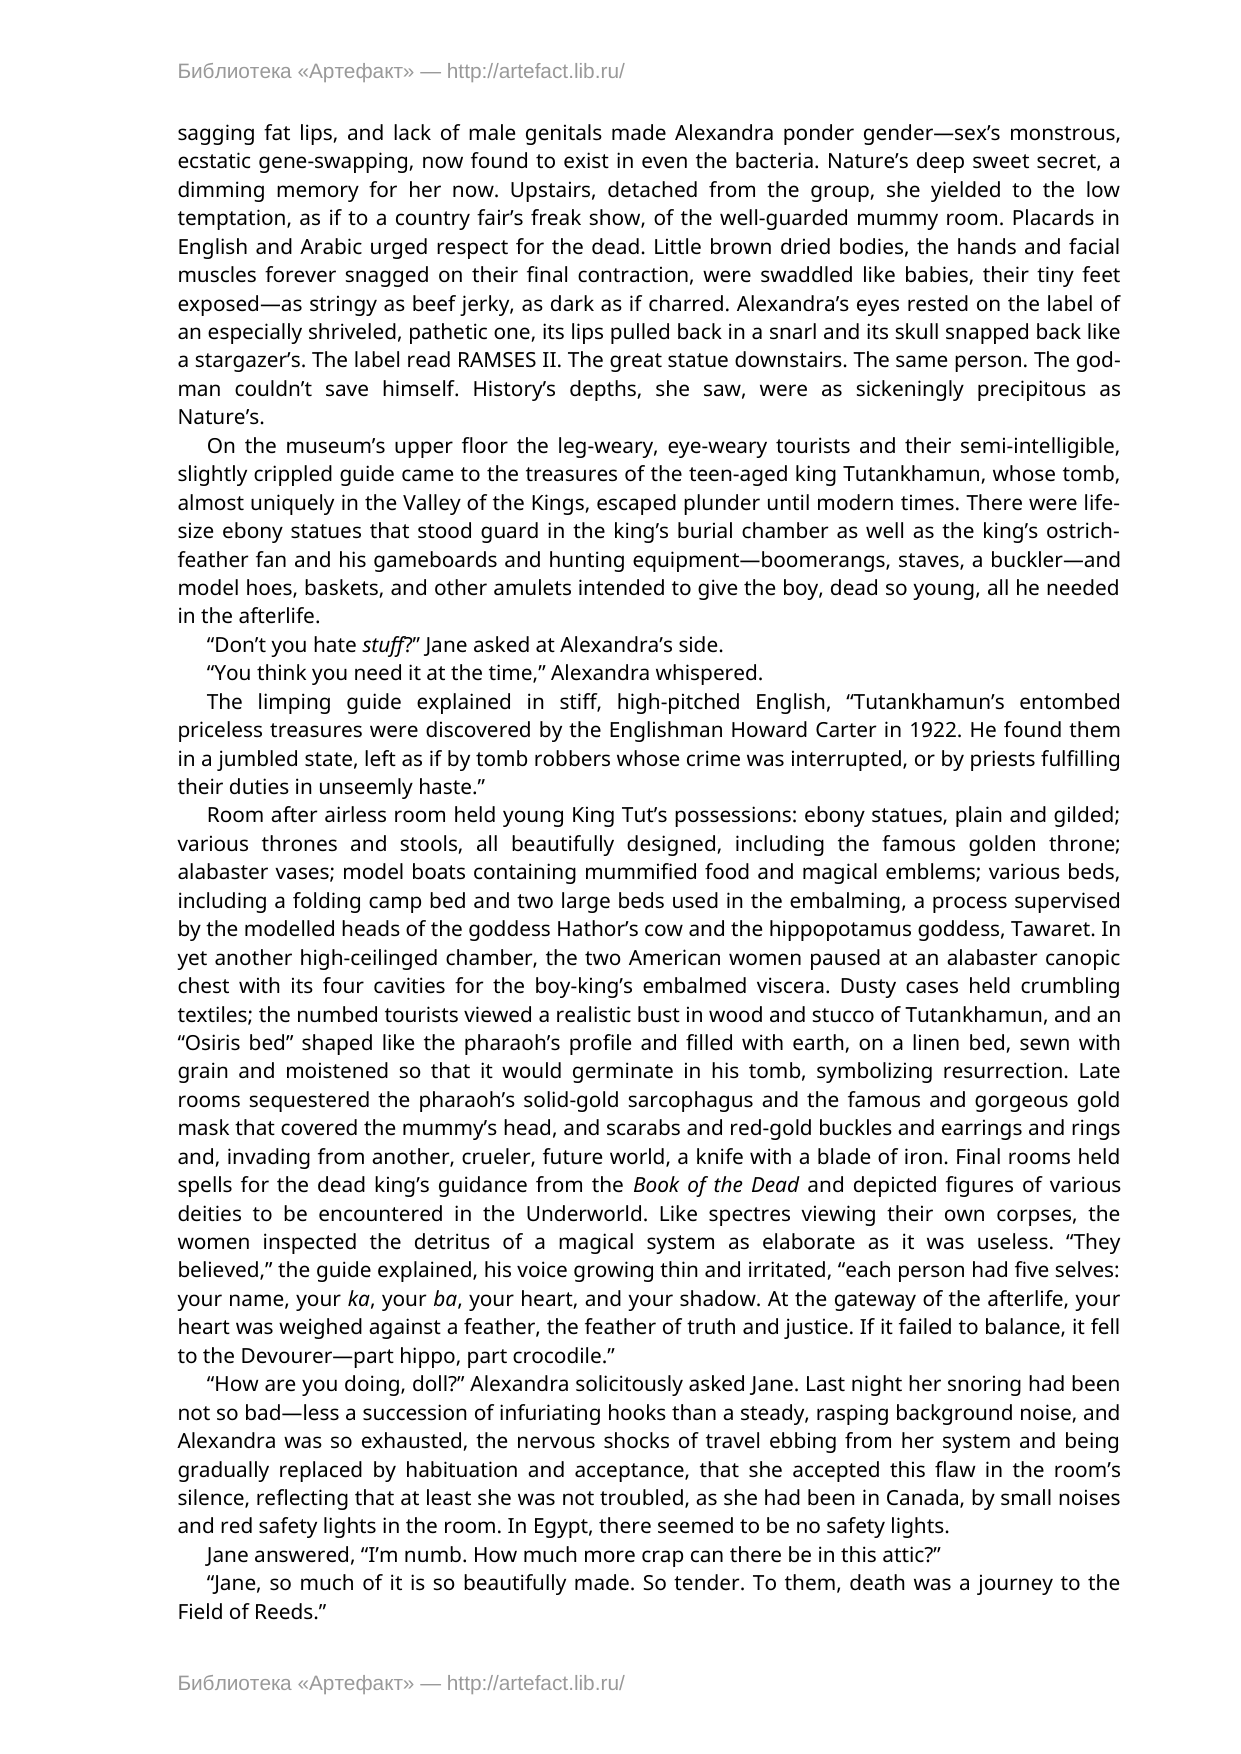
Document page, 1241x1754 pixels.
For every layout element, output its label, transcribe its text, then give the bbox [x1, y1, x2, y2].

text Jane answered, “I’m numb. How much more crap can there be in this attic?” [177, 1540, 1122, 1568]
text “Jane, so much of it is so beautifully made. So tender. To them, death was a journey to the Field of Reeds.” [177, 1568, 1122, 1625]
text Room after airless room held young King Tut’s possessions: ebony statues, plain and gilded; various thrones and stools, all beautifully designed, including the famous golden throne; alabaster vases; model boats containing mummified food and magical emblems; various beds, including a folding camp bed and two large beds used in the embalming, a process supervised by the modelled heads of the goddess Hathor’s cow and the hippopotamus goddess, Tawaret. In yet another high-ceilinged chamber, the two American women paused at an alabaster canopic chest with its four cavities for the boy-king’s embalmed viscera. Dusty cases held crumbling textiles; the numbed tourists viewed a realistic bust in wood and stucco of Tutankhamun, and an “Osiris bed” shaped like the pharaoh’s profile and filled with earth, on a linen bed, sewn with grain and moistened so that it would germinate in his tomb, symbolizing resurrection. Late rooms sequestered the pharaoh’s solid-gold sarcophagus and the famous and gorgeous gold mask that covered the mummy’s head, and scarabs and red-gold buckles and earrings and rings and, invading from another, crueler, future world, a knife with a blade of iron. Final rooms held spells for the dead king’s guidance from the Book of the Dead and depicted figures of various deities to be encountered in the Underworld. Like spectres viewing their own corpses, the women inspected the detritus of a magical system as elaborate as it was useless. “They believed,” the guide explained, his voice growing thin and irritated, “each person had five selves: your name, your ka, your ba, your heart, and your shadow. At the gateway of the afterlife, your heart was weighed against a feather, the feather of truth and justice. If it failed to balance, it fell to the Devourer—part hippo, part crocodile.” [177, 801, 1122, 1369]
text “Don’t you hate stuff?” Jane asked at Alexandra’s side. [177, 630, 1122, 658]
text The limping guide explained in stiff, high-pitched English, “Tutankhamun’s entombed priceless treasures were discovered by the Englishman Howard Carter in 1922. He found them in a jumbled state, left as if by tomb robbers whose crime was interrupted, or by priests fulfilling their duties in unseemly haste.” [177, 687, 1122, 801]
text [177, 118, 1122, 431]
text “You think you need it at the time,” Alexandra whispered. [177, 658, 1122, 687]
text “How are you doing, doll?” Alexandra solicitously asked Jane. Last night her snoring had been not so bad—less a succession of infuriating hooks than a steady, rasping background noise, and Alexandra was so exhausted, the nervous shocks of travel ebbing from her system and being gradually replaced by habituation and acceptance, that she accepted this flaw in the room’s silence, reflecting that at least she was not troubled, as she had been in Canada, by small noises and red safety lights in the room. In Egypt, there seemed to be no safety lights. [177, 1369, 1122, 1540]
text On the museum’s upper floor the leg-weary, eye-weary tourists and their semi-intelligible, slightly crippled guide came to the treasures of the teen-aged king Tutankhamun, whose tomb, almost uniquely in the Valley of the Kings, escaped plunder until modern times. There were life-size ebony statues that stood guard in the king’s burial chamber as well as the king’s ostrich-feather fan and his gameboards and hunting equipment—boomerangs, staves, a buckler—and model hoes, baskets, and other amulets intended to give the boy, dead so young, all he needed in the afterlife. [177, 431, 1122, 630]
